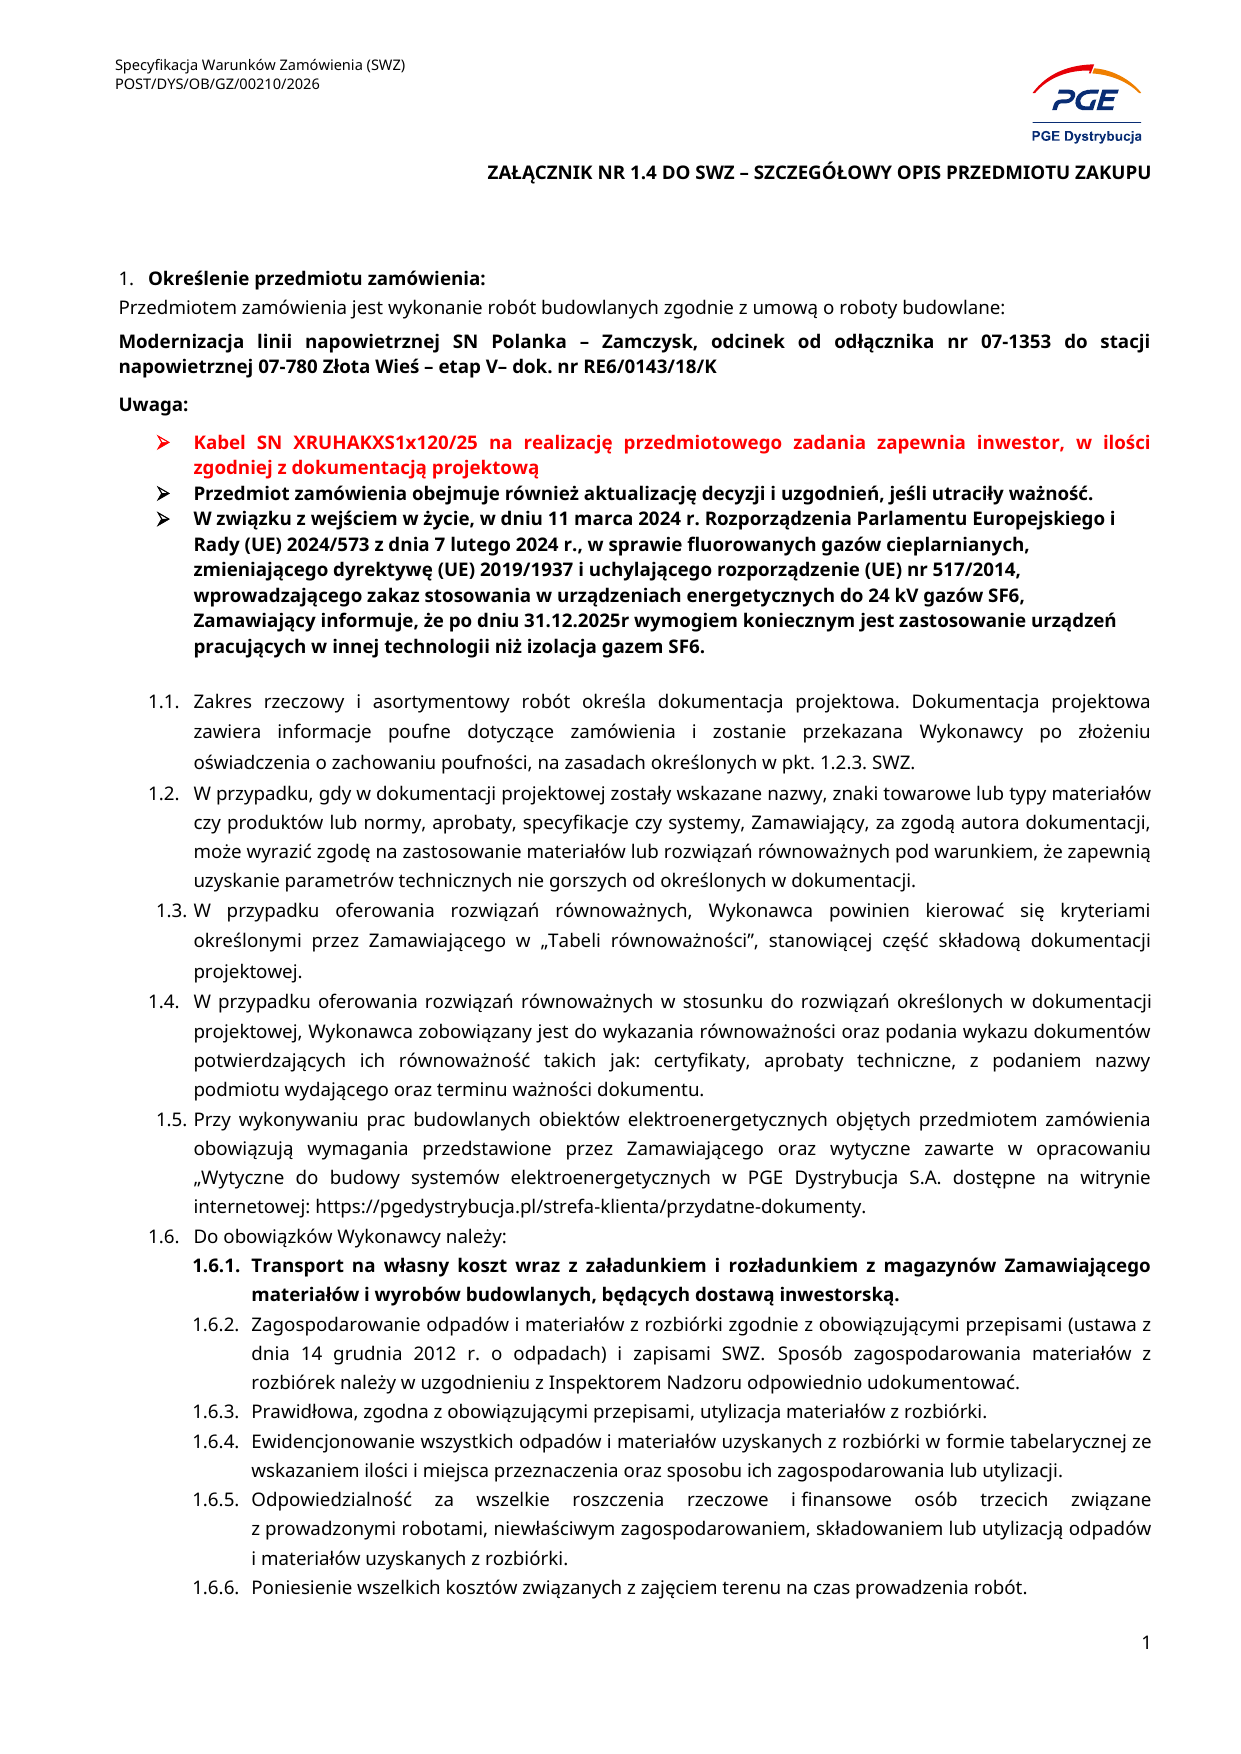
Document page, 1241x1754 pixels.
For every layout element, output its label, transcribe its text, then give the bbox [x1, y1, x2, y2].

list W związku z wejściem w życie, w dniu 11 marca 2024 r. Rozporządzenia Parlamentu Europejskiego i Rady (UE) 2024/573 z dnia 7 lutego 2024 r., w sprawie fluorowanych gazów cieplarnianych, zmieniającego dyrektywę (UE) 2019/1937 i uchylającego rozporządzenie (UE) nr 517/2014, wprowadzającego zakaz stosowania w urządzeniach energetycznych do 24 kV gazów SF6, Zamawiający informuje, że po dniu 31.12.2025r wymogiem koniecznym jest zastosowanie urządzeń pracujących w innej technologii niż izolacja gazem SF6. [156, 506, 1152, 659]
list Określenie przedmiotu zamówienia: [118, 265, 1152, 290]
list W przypadku oferowania rozwiązań równoważnych, Wykonawca powinien kierować się kryteriami określonymi przez Zamawiającego w „Tabeli równoważności”, stanowiącej część składową dokumentacji projektowej. [156, 897, 1152, 984]
list Przedmiot zamówienia obejmuje również aktualizację decyzji i uzgodnień, jeśli utraciły ważność. [156, 480, 1152, 506]
text Uwaga: [118, 391, 1152, 417]
list W przypadku, gdy w dokumentacji projektowej zostały wskazane nazwy, znaki towarowe lub typy materiałów czy produktów lub normy, aprobaty, specyfikacje czy systemy, Zamawiający, za zgodą autora dokumentacji, może wyrazić zgodę na zastosowanie materiałów lub rozwiązań równoważnych pod warunkiem, że zapewnią uzyskanie parametrów technicznych nie gorszych od określonych w dokumentacji. [148, 780, 1152, 893]
list Ewidencjonowanie wszystkich odpadów i materiałów uzyskanych z rozbiórki w formie tabelarycznej ze wskazaniem ilości i miejsca przeznaczenia oraz sposobu ich zagospodarowania lub utylizacji. [192, 1428, 1152, 1483]
list Zagospodarowanie odpadów i materiałów z rozbiórki zgodnie z obowiązującymi przepisami (ustawa z dnia 14 grudnia 2012 r. o odpadach) i zapisami SWZ. Sposób zagospodarowania materiałów z rozbiórek należy w uzgodnieniu z Inspektorem Nadzoru odpowiednio udokumentować. [192, 1311, 1152, 1395]
list Zakres rzeczowy i asortymentowy robót określa dokumentacja projektowa. Dokumentacja projektowa zawiera informacje poufne dotyczące zamówienia i zostanie przekazana Wykonawcy po złożeniu oświadczenia o zachowaniu poufności, na zasadach określonych w pkt. 1.2.3. SWZ. [148, 688, 1152, 775]
text Przedmiotem zamówienia jest wykonanie robót budowlanych zgodnie z umową o roboty budowlane: [118, 294, 1152, 319]
list Przy wykonywaniu prac budowlanych obiektów elektroenergetycznych objętych przedmiotem zamówienia obowiązują wymagania przedstawione przez Zamawiającego oraz wytyczne zawarte w opracowaniu „Wytyczne do budowy systemów elektroenergetycznych w PGE Dystrybucja S.A. dostępne na witrynie internetowej: https://pgedystrybucja.pl/strefa-klienta/przydatne-dokumenty. [156, 1106, 1152, 1219]
list Poniesienie wszelkich kosztów związanych z zajęciem terenu na czas prowadzenia robót. [192, 1574, 1152, 1600]
text ZAŁĄCZNIK NR 1.4 DO SWZ – SZCZEGÓŁOWY OPIS PRZEDMIOTU ZAKUPU [118, 159, 1152, 184]
list Odpowiedzialność za wszelkie roszczenia rzeczowe i finansowe osób trzecich związane z prowadzonymi robotami, niewłaściwym zagospodarowaniem, składowaniem lub utylizacją odpadów i materiałów uzyskanych z rozbiórki. [192, 1486, 1152, 1571]
list Transport na własny koszt wraz z załadunkiem i rozładunkiem z magazynów Zamawiającego materiałów i wyrobów budowlanych, będących dostawą inwestorską. [192, 1252, 1152, 1307]
list Prawidłowa, zgodna z obowiązującymi przepisami, utylizacja materiałów z rozbiórki. [192, 1399, 1152, 1424]
list Kabel SN XRUHAKXS1x120/25 na realizację przedmiotowego zadania zapewnia inwestor, w ilości zgodniej z dokumentacją projektową [156, 429, 1152, 480]
list Do obowiązków Wykonawcy należy: [148, 1223, 1152, 1248]
list W przypadku oferowania rozwiązań równoważnych w stosunku do rozwiązań określonych w dokumentacji projektowej, Wykonawca zobowiązany jest do wykazania równoważności oraz podania wykazu dokumentów potwierdzających ich równoważność takich jak: certyfikaty, aprobaty techniczne, z podaniem nazwy podmiotu wydającego oraz terminu ważności dokumentu. [148, 989, 1152, 1102]
text Modernizacja linii napowietrznej SN Polanka – Zamczysk, odcinek od odłącznika nr 07-1353 do stacji napowietrznej 07-780 Złota Wieś – etap V– dok. nr RE6/0143/18/K [118, 328, 1152, 379]
